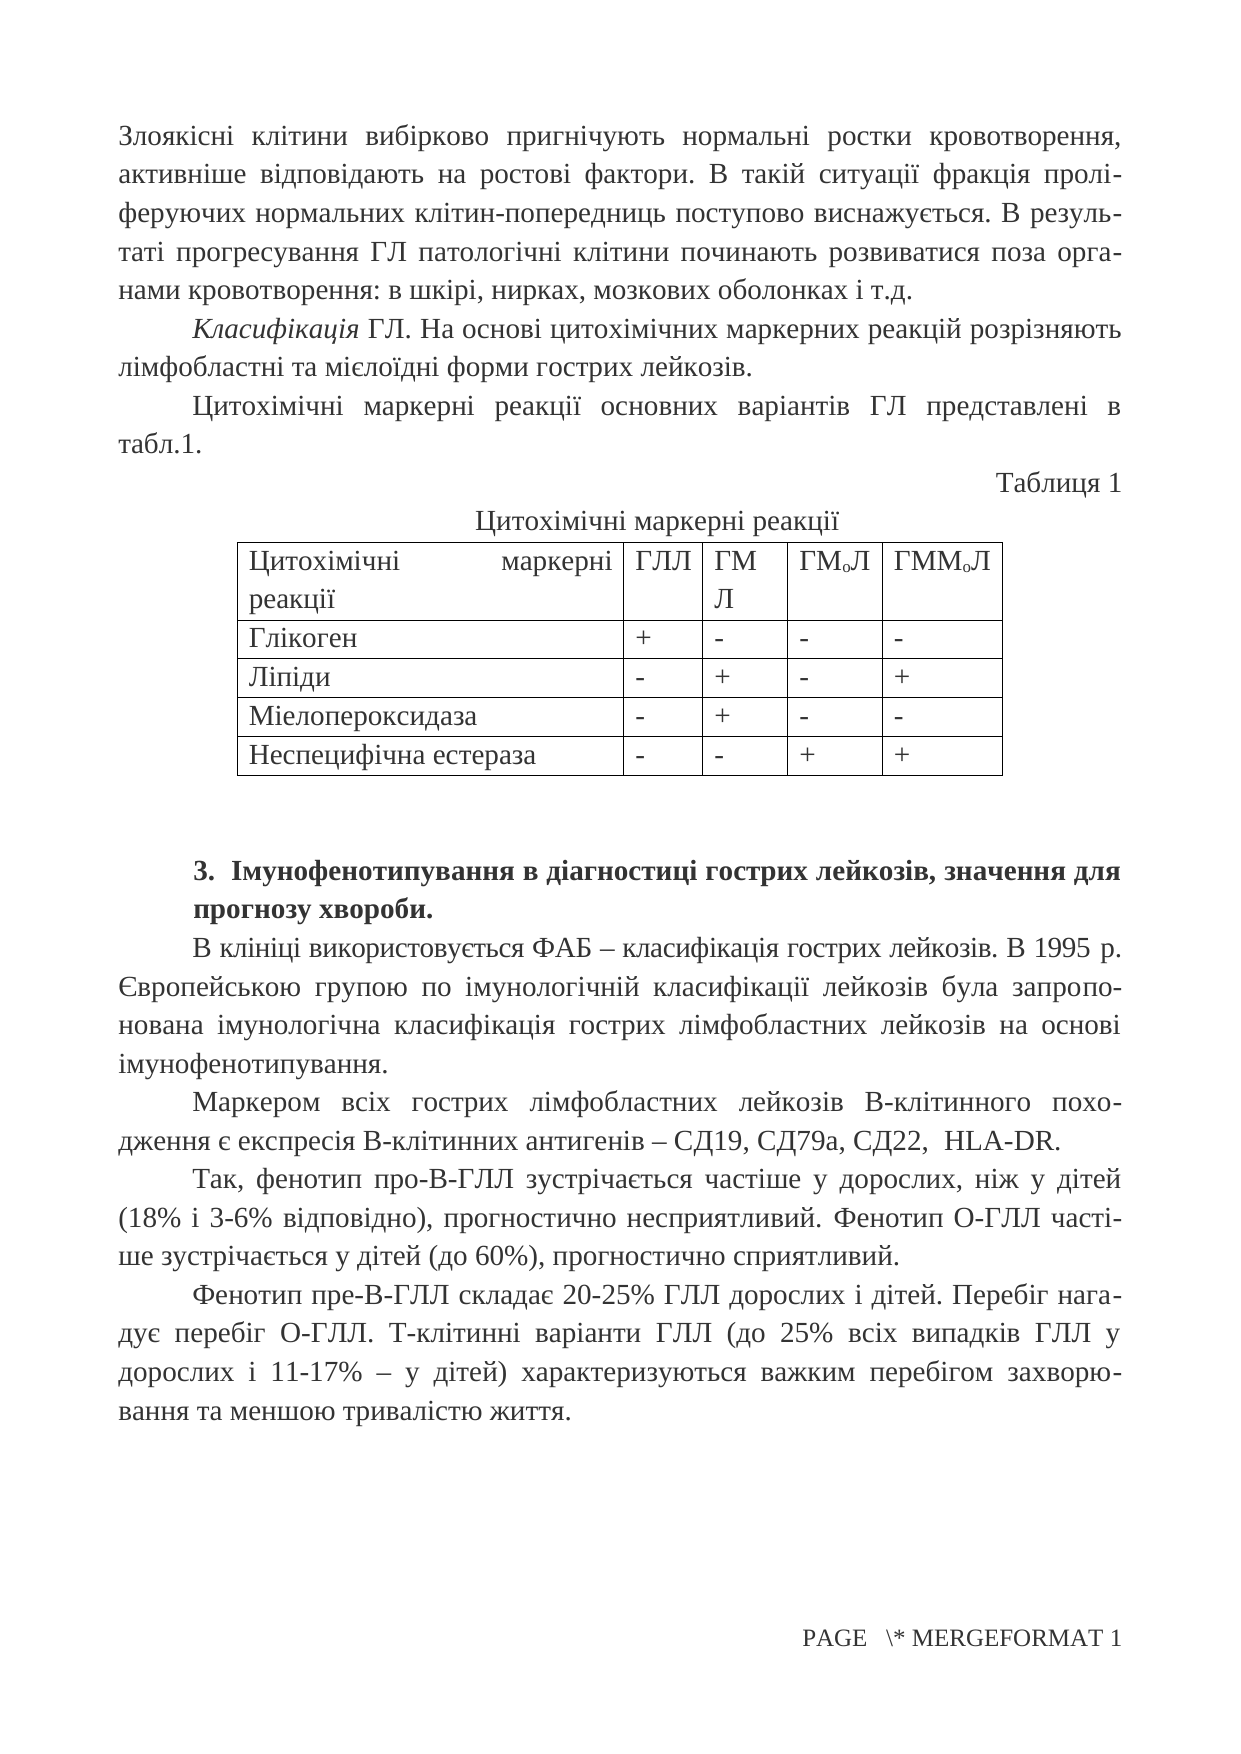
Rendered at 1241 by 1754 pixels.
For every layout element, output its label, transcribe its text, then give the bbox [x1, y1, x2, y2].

text Фенотип пре-В-ГЛЛ складає 20-25% ГЛЛ дорослих і дітей. Перебіг нагадує перебіг О-ГЛЛ. Т-клітинні варіанти ГЛЛ (до 25% всіх випадків ГЛЛ у дорослих і 11-17% – у дітей) характеризуються важким перебігом захворювання та меншою тривалістю життя. [118, 1277, 1122, 1426]
table_cell - [788, 621, 882, 658]
table_cell - [788, 698, 882, 736]
table_cell Неспецифічна естераза [238, 737, 623, 775]
table_cell + [883, 737, 1002, 775]
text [118, 118, 1122, 306]
text Цитохімічні маркерні реакції основних варіантів ГЛ представлені в табл.1. [118, 388, 1122, 460]
table_cell + [624, 621, 702, 658]
table_header Цитохімічні маркерні реакції [238, 543, 623, 619]
table_cell Міелопероксидаза [238, 698, 623, 736]
table_cell + [883, 659, 1002, 697]
text Класифікація ГЛ. на основі цитохімічних маркерних реакцій розрізняють лімфобластні та мієлоїдні форми гострих лейкозів. [118, 311, 1122, 383]
table_cell - [703, 621, 787, 658]
table_cell - [883, 698, 1002, 736]
table_cell + [703, 698, 787, 736]
table_cell - [624, 659, 702, 697]
table_cell - [703, 737, 787, 775]
table_cell - [624, 737, 702, 775]
table_cell + [703, 659, 787, 697]
text Таблиця 1 [118, 465, 1122, 498]
table_header ГММоЛ [883, 543, 1002, 619]
list 3. Імунофенотипування в діагностиці гострих лейкозів, значення для прогнозу хвороби. [193, 853, 1122, 925]
table_cell Ліпіди [238, 659, 623, 697]
table_cell + [788, 737, 882, 775]
table_cell - [883, 621, 1002, 658]
table_header ГМЛ [703, 543, 787, 619]
table_cell - [788, 659, 882, 697]
text Маркером всіх гострих лімфобластних лейкозів В-клітинного походження є експресія В-клітинних антигенів – СД19, СД79а, СД22, HLA-DR. [118, 1084, 1122, 1156]
table_header ГЛЛ [624, 543, 702, 619]
table_cell Глікоген [238, 621, 623, 658]
text В клініці використовується ФАБ – класифікація гострих лейкозів. В 1995 р. Європейською групою по імунологічній класифікації лейкозів була запропонована імунологічна класифікація гострих лімфобластних лейкозів на основі імунофенотипування. [118, 930, 1122, 1079]
text Цитохімічні маркерні реакції [118, 503, 1122, 537]
table_cell - [624, 698, 702, 736]
table_header ГМоЛ [788, 543, 882, 619]
text Так, фенотип про-В-ГЛЛ зустрічається частіше у дорослих, ніж у дітей (18% і 3-6% відповідно), прогностично несприятливий. фенотип О-ГЛЛ частіше зустрічається у дітей (до 60%), прогностично сприятливий. [118, 1161, 1122, 1272]
